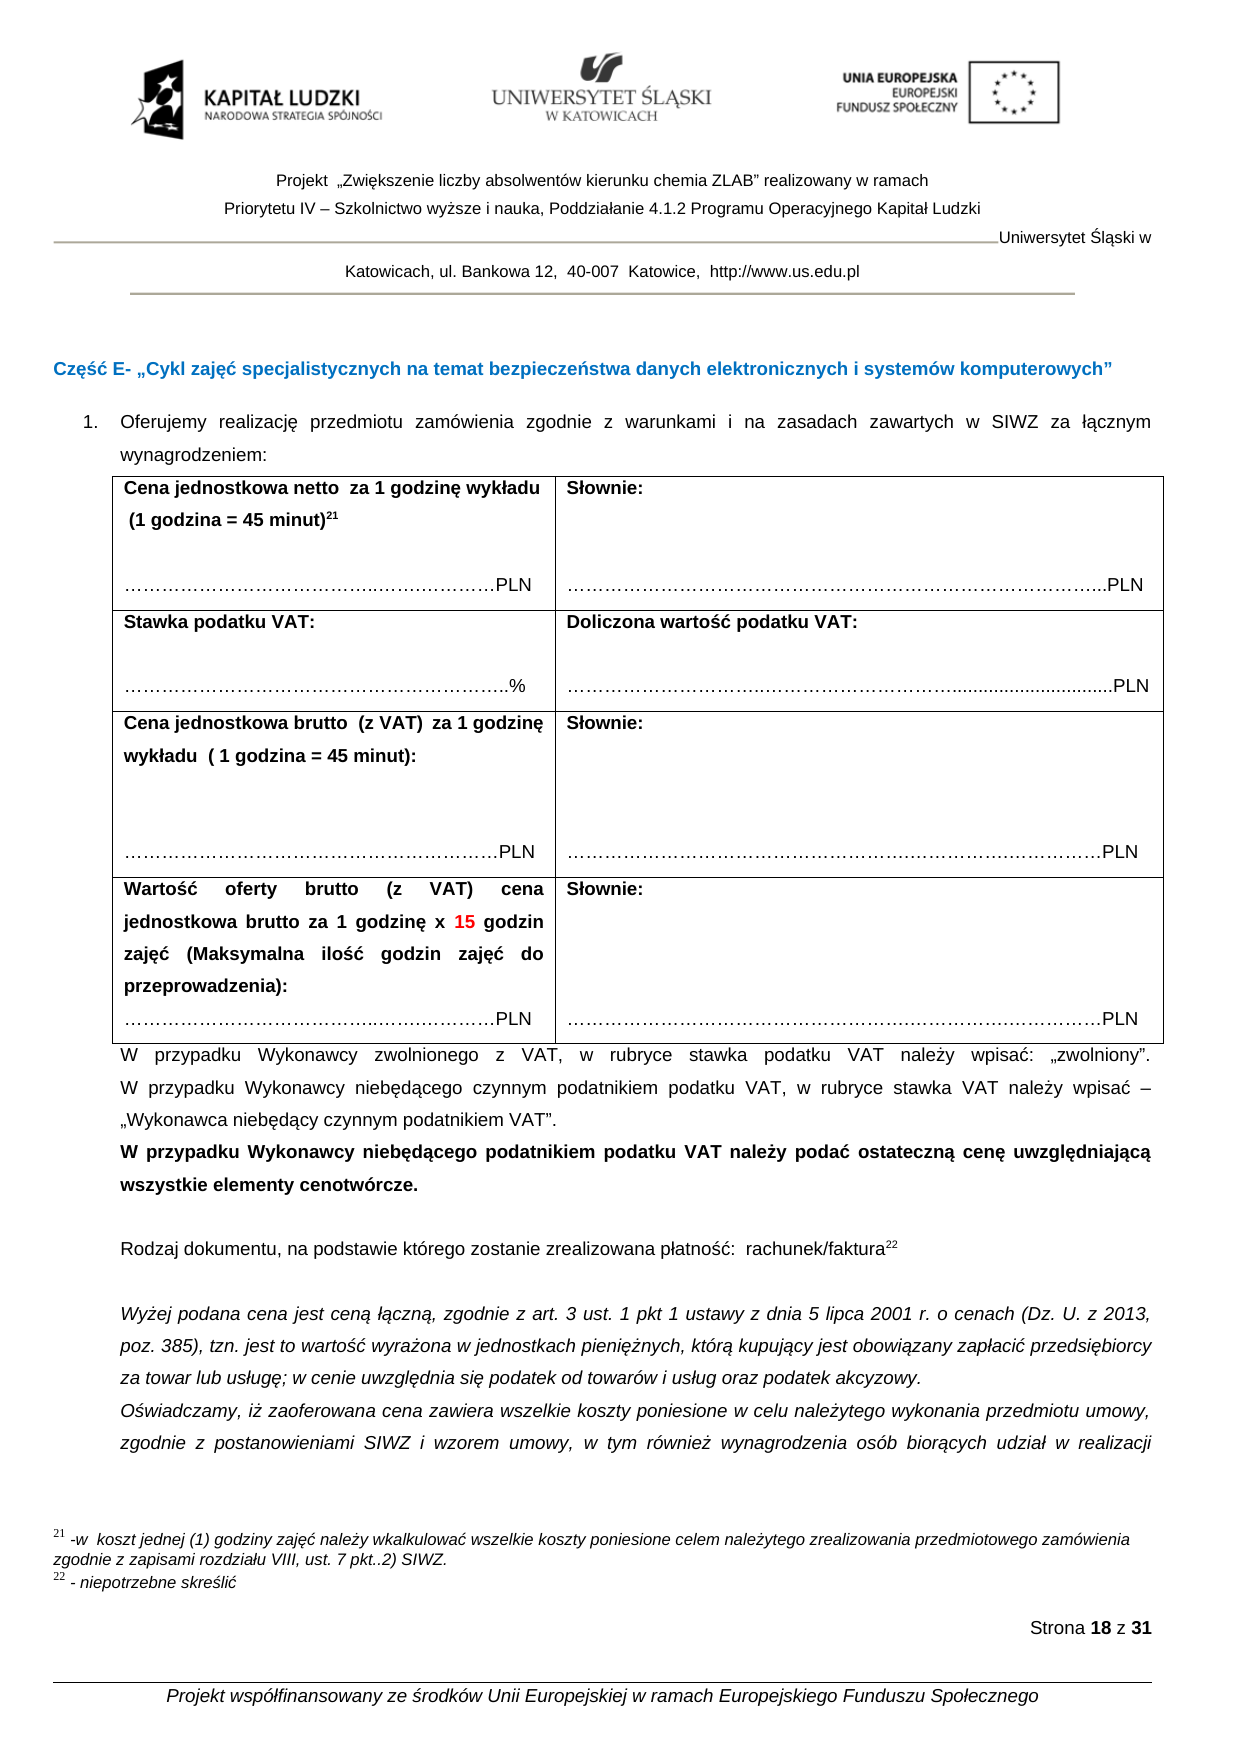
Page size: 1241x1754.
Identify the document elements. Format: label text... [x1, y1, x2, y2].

text Część E- „Cykl zajęć specjalistycznych na temat bezpieczeństwa danych elektronicznych i systemów komputerowych” [53, 357, 1152, 379]
list Wyżej podana cena jest ceną łączną, zgodnie z art. 3 ust. 1 pkt 1 ustawy z dnia 5 lipca 2001 r. o cenach (Dz. U. z 2013, poz. 385), tzn. jest to wartość wyrażona w jednostkach pieniężnych, którą kupujący jest obowiązany zapłacić przedsiębiorcy za towar lub usługę; w cenie uwzględnia się podatek od towarów i usług oraz podatek akcyzowy. [120, 1303, 1152, 1389]
picture [130, 44, 1075, 159]
table_header Słownie: …………………………………………………………………………...PLN [556, 477, 1163, 610]
table_header Cena jednostkowa netto za 1 godzinę wykładu (1 godzina = 45 minut) …………………………………..…….…………PLN [113, 477, 555, 610]
list Rodzaj dokumentu, na podstawie którego zostanie zrealizowana płatność: rachunek/faktura [120, 1238, 1152, 1259]
table_cell Wartość oferty brutto (z VAT) cena jednostkowa brutto za 1 godzinę x 15 godzin zajęć (Maksymalna ilość godzin zajęć do przeprowadzenia): …………………………………..…….…………PLN [113, 878, 555, 1043]
table_cell Słownie: ……………………………………………….…………….……………PLN [556, 712, 1163, 877]
list W przypadku Wykonawcy zwolnionego z VAT, w rubryce stawka podatku VAT należy wpisać: „zwolniony”. W przypadku Wykonawcy niebędącego czynnym podatnikiem podatku VAT, w rubryce stawka VAT należy wpisać – „Wykonawca niebędący czynnym podatnikiem VAT”. [120, 1044, 1152, 1130]
table_cell Słownie: ……………………………………………….…………….……………PLN [556, 878, 1163, 1043]
list Oferujemy realizację przedmiotu zamówienia zgodnie z warunkami i na zasadach zawartych w SIWZ za łącznym wynagrodzeniem: [83, 411, 1152, 465]
table_cell Stawka podatku VAT: ……………………………………………………..% [113, 611, 555, 711]
table_cell Doliczona wartość podatku VAT: …………………………..…………………………...............................PLN [556, 611, 1163, 711]
table_cell Cena jednostkowa brutto (z VAT) za 1 godzinę wykładu ( 1 godzina = 45 minut): ……………………………………………………PLN [113, 712, 555, 877]
list W przypadku Wykonawcy niebędącego podatnikiem podatku VAT należy podać ostateczną cenę uwzględniającą wszystkie elementy cenotwórcze. [120, 1141, 1152, 1195]
